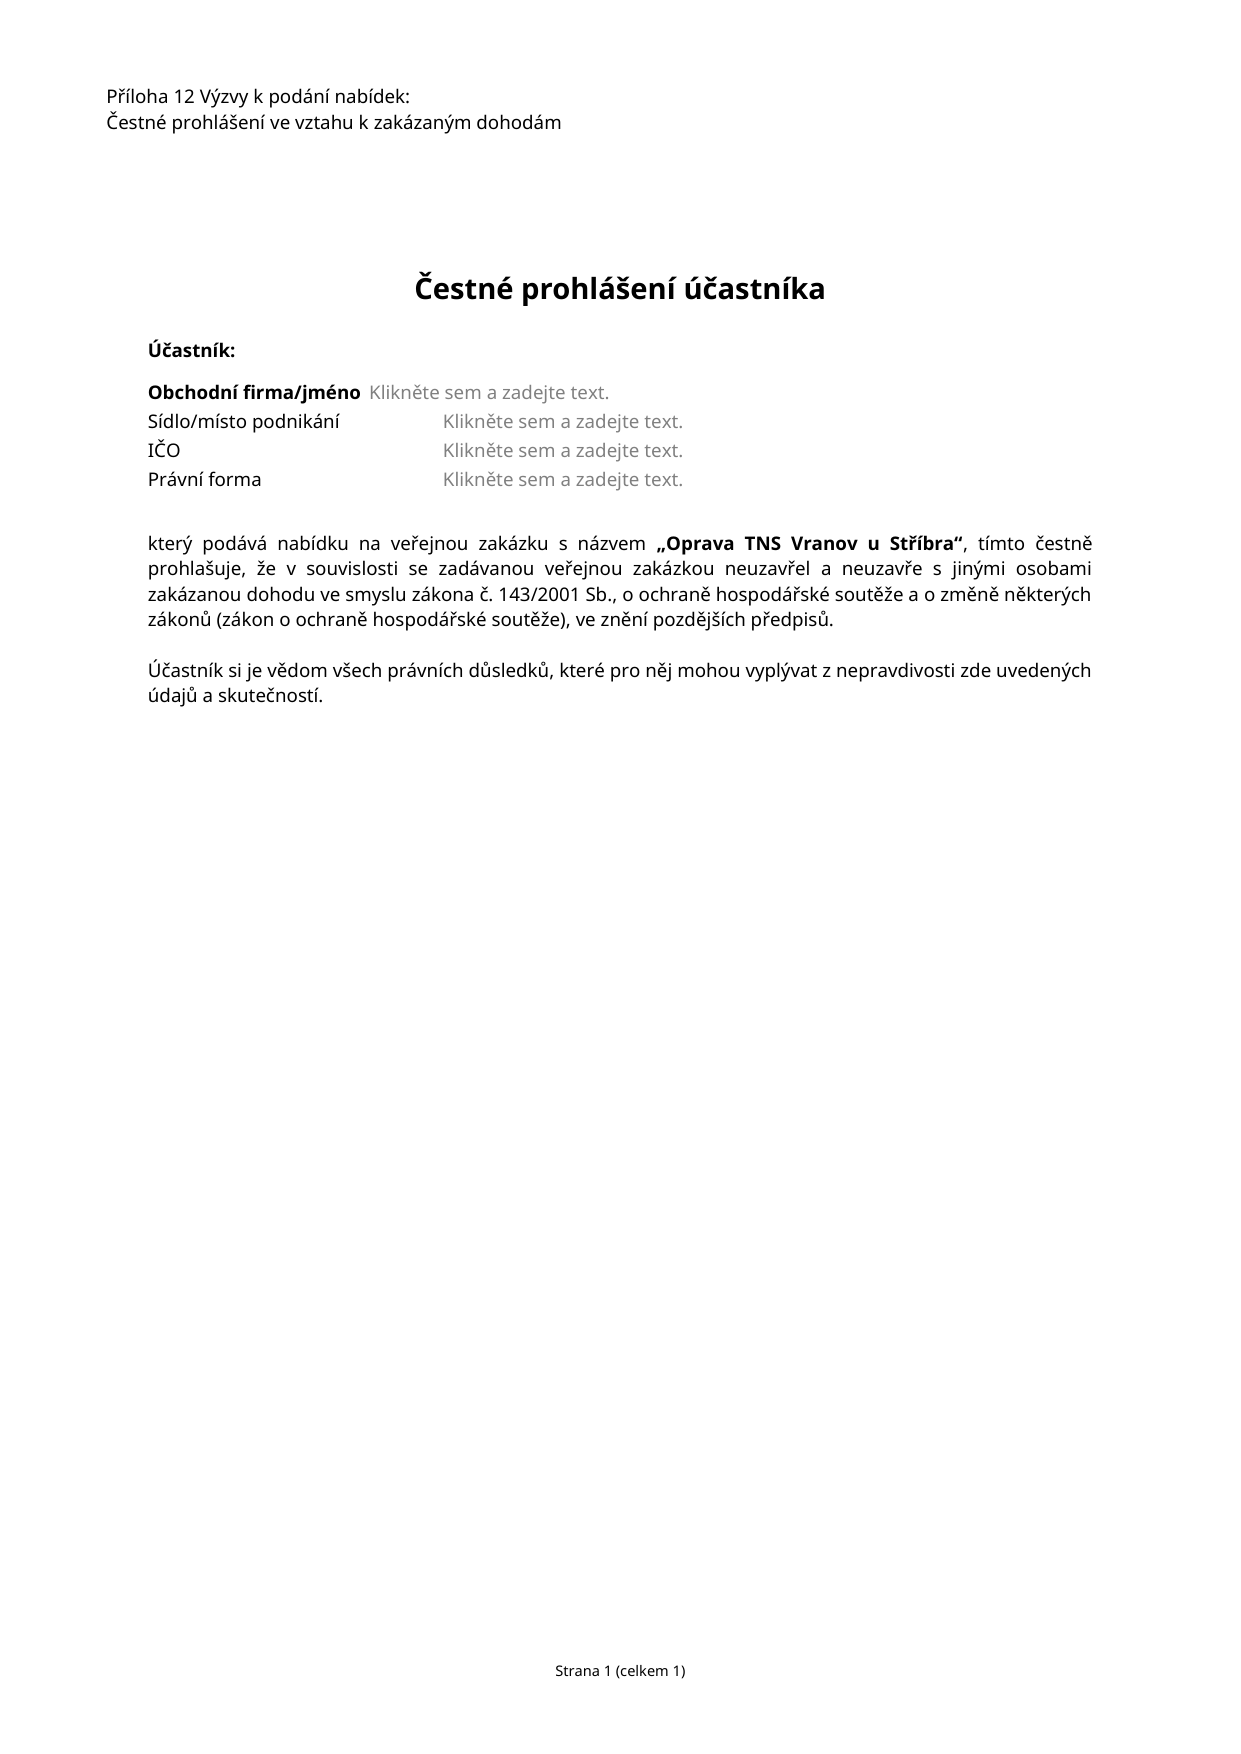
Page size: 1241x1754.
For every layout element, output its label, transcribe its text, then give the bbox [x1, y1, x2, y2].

text Obchodní firma/jméno [148, 376, 1093, 405]
text Sídlo/místo podnikání [148, 405, 1093, 434]
text Právní forma [148, 463, 1093, 492]
text IČO [148, 434, 1093, 463]
text Účastník si je vědom všech právních důsledků, které pro něj mohou vyplývat z nepravdivosti zde uvedených údajů a skutečností. [148, 657, 1093, 708]
title Čestné prohlášení účastníka [148, 268, 1093, 308]
text Účastník: [148, 333, 1093, 364]
text který podává nabídku na veřejnou zakázku s názvem „Oprava TNS Vranov u Stříbra“, tímto čestně prohlašuje, že v souvislosti se zadávanou veřejnou zakázkou neuzavřel a neuzavře s jinými osobami zakázanou dohodu ve smyslu zákona č. 143/2001 Sb., o ochraně hospodářské soutěže a o změně některých zákonů (zákon o ochraně hospodářské soutěže), ve znění pozdějších předpisů. [148, 530, 1093, 632]
